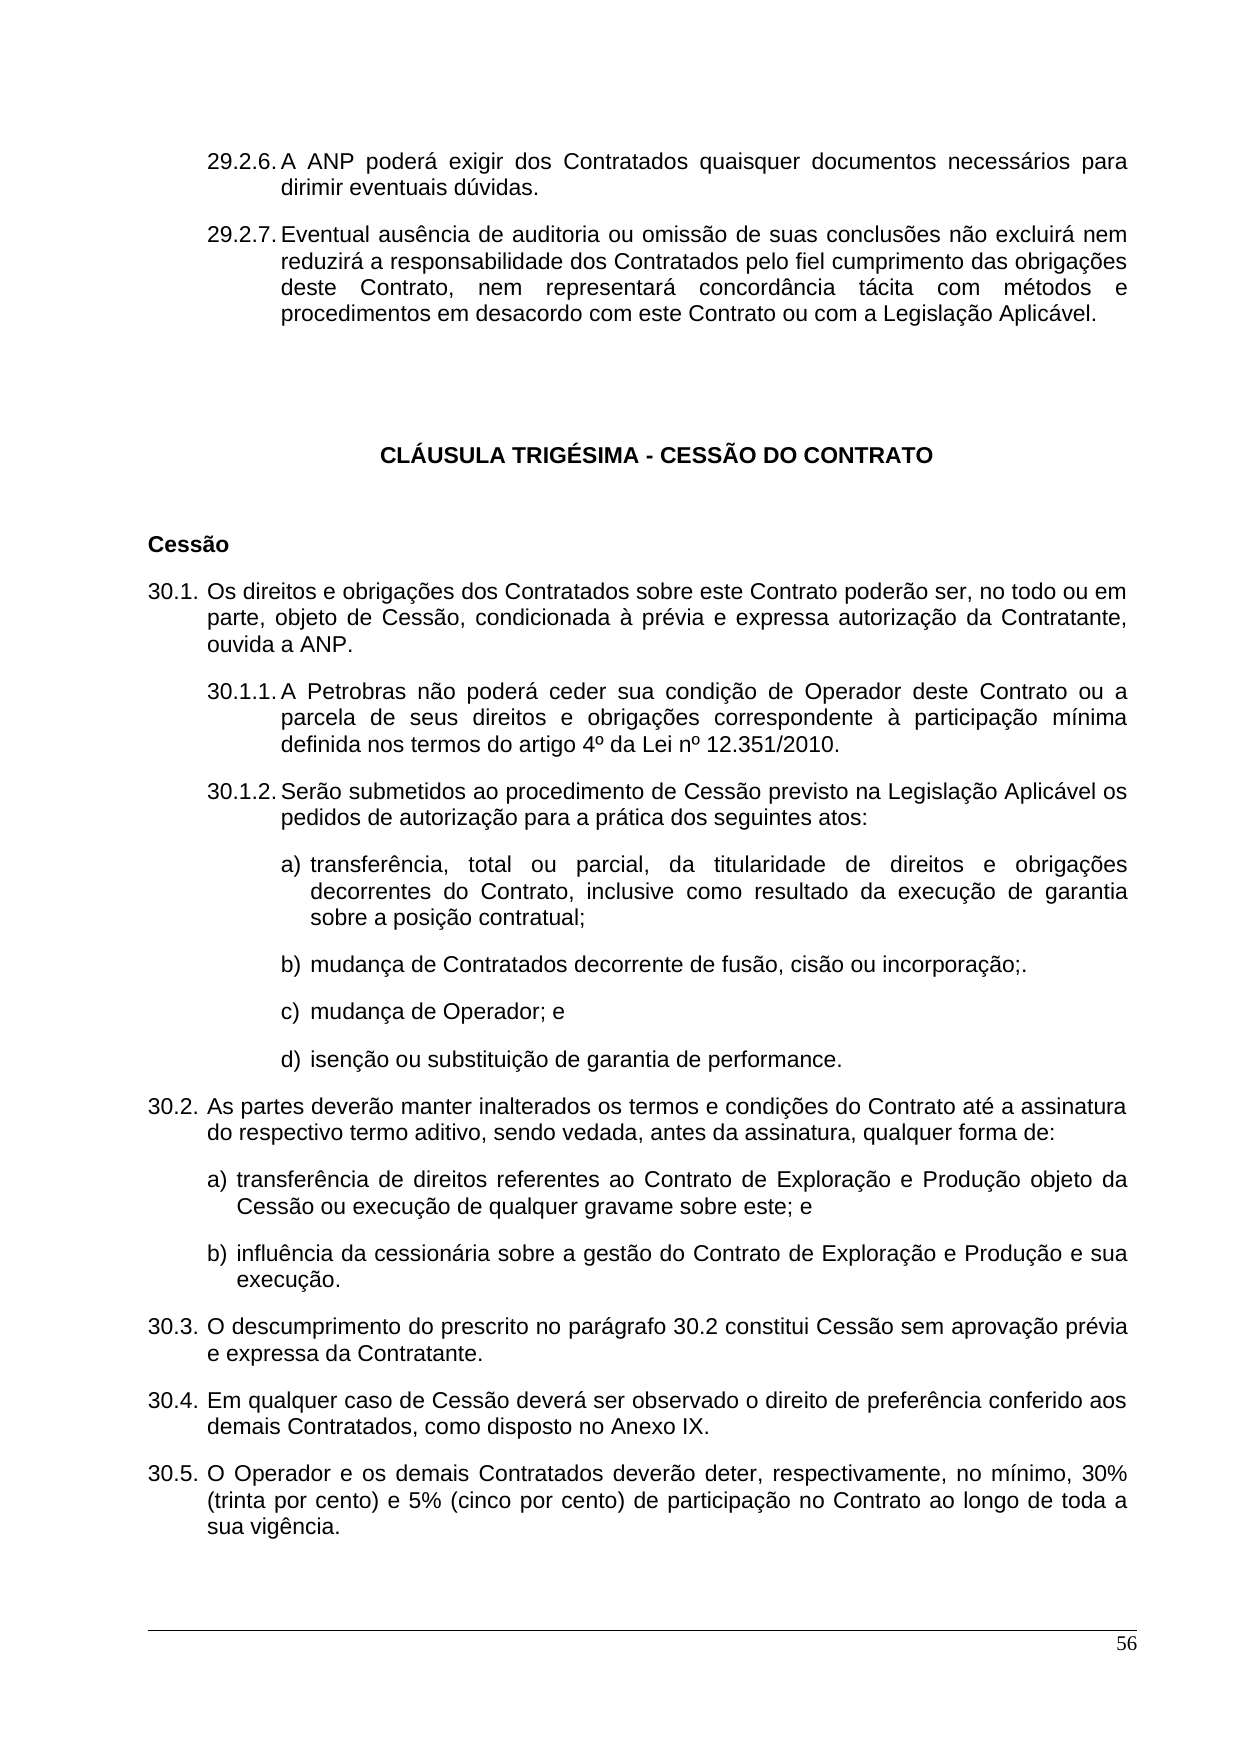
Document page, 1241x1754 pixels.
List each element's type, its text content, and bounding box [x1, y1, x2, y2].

text Em qualquer caso de Cessão deverá ser observado o direito de preferência conferido aos demais Contratados, como disposto no Anexo IX. [148, 1387, 1128, 1439]
list isenção ou substituição de garantia de performance. [281, 1046, 1128, 1072]
list transferência de direitos referentes ao Contrato de Exploração e Produção objeto da Cessão ou execução de qualquer gravame sobre este; e [207, 1166, 1128, 1219]
text A ANP poderá exigir dos Contratados quaisquer documentos necessários para dirimir eventuais dúvidas. [207, 148, 1128, 200]
text Eventual ausência de auditoria ou omissão de suas conclusões não excluirá nem reduzirá a responsabilidade dos Contratados pelo fiel cumprimento das obrigações deste Contrato, nem representará concordância tácita com métodos e procedimentos em desacordo com este Contrato ou com a Legislação Aplicável. [207, 221, 1128, 327]
text Serão submetidos ao procedimento de Cessão previsto na Legislação Aplicável os pedidos de autorização para a prática dos seguintes atos: [207, 778, 1128, 830]
list transferência, total ou parcial, da titularidade de direitos e obrigações decorrentes do Contrato, inclusive como resultado da execução de garantia sobre a posição contratual; [281, 851, 1128, 930]
text O Operador e os demais Contratados deverão deter, respectivamente, no mínimo, 30% (trinta por cento) e 5% (cinco por cento) de participação no Contrato ao longo de toda a sua vigência. [148, 1460, 1128, 1539]
text O descumprimento do prescrito no parágrafo 30.2 constitui Cessão sem aprovação prévia e expressa da Contratante. [148, 1313, 1128, 1366]
text A Petrobras não poderá ceder sua condição de Operador deste Contrato ou a parcela de seus direitos e obrigações correspondente à participação mínima definida nos termos do artigo 4º da Lei nº 12.351/2010. [207, 678, 1128, 757]
list mudança de Contratados decorrente de fusão, cisão ou incorporação;. [281, 951, 1128, 977]
text Os direitos e obrigações dos Contratados sobre este Contrato poderão ser, no todo ou em parte, objeto de Cessão, condicionada à prévia e expressa autorização da Contratante, ouvida a ANP. [148, 578, 1128, 657]
list influência da cessionária sobre a gestão do Contrato de Exploração e Produção e sua execução. [207, 1240, 1128, 1292]
text Cláusula Trigésima - Cessão do Contrato [148, 442, 1128, 468]
text As partes deverão manter inalterados os termos e condições do Contrato até a assinatura do respectivo termo aditivo, sendo vedada, antes da assinatura, qualquer forma de: [148, 1093, 1128, 1145]
text Cessão [148, 531, 1128, 557]
list mudança de Operador; e [281, 998, 1128, 1025]
